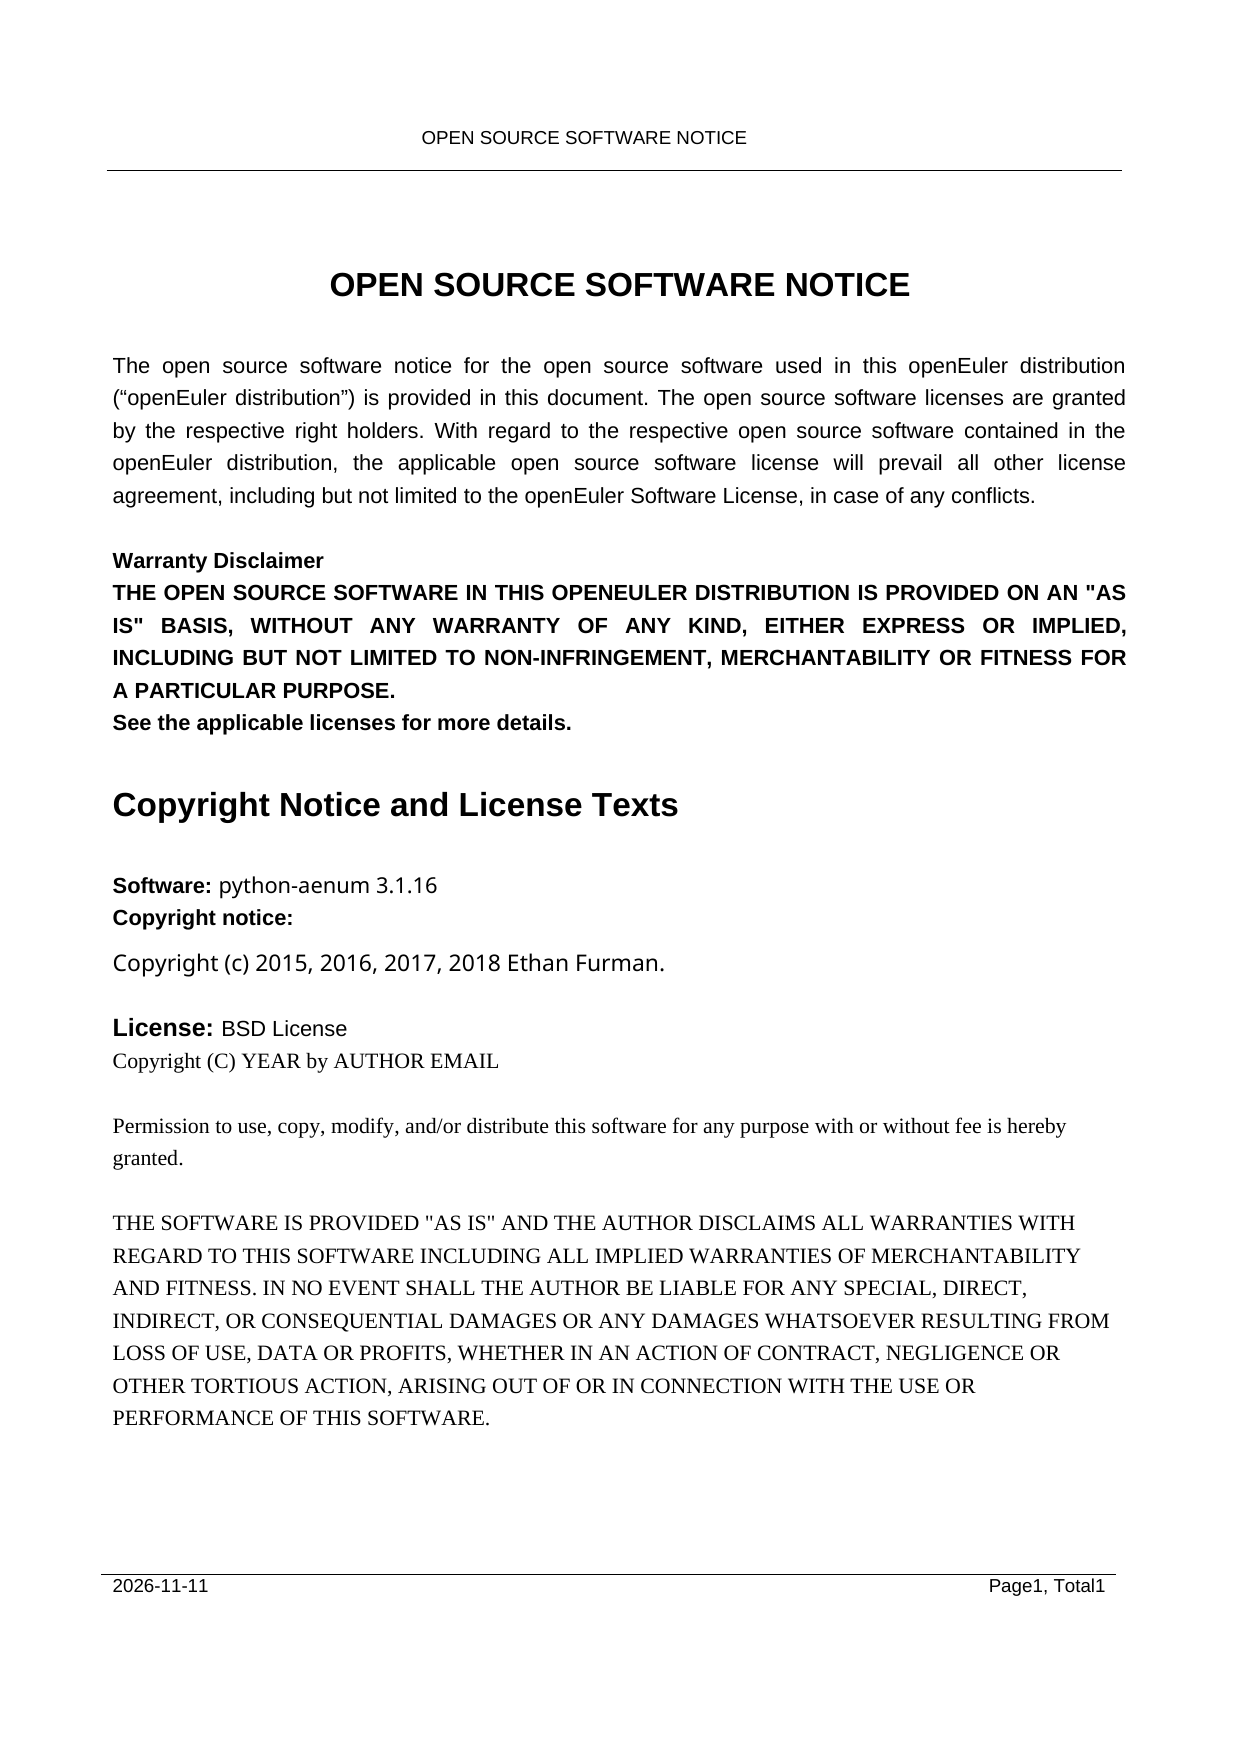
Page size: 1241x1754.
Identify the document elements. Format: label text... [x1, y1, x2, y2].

text Warranty Disclaimer [112, 544, 1128, 576]
text Copyright (C) YEAR by AUTHOR EMAIL [112, 1044, 1128, 1077]
text THE SOFTWARE IS PROVIDED "AS IS" AND THE AUTHOR DISCLAIMS ALL WARRANTIES WITH REGARD TO THIS SOFTWARE INCLUDING ALL IMPLIED WARRANTIES OF MERCHANTABILITY AND FITNESS. IN NO EVENT SHALL THE AUTHOR BE LIABLE FOR ANY SPECIAL, DIRECT, INDIRECT, OR CONSEQUENTIAL DAMAGES OR ANY DAMAGES WHATSOEVER RESULTING FROM LOSS OF USE, DATA OR PROFITS, WHETHER IN AN ACTION OF CONTRACT, NEGLIGENCE OR OTHER TORTIOUS ACTION, ARISING OUT OF OR IN CONNECTION WITH THE USE OR PERFORMANCE OF THIS SOFTWARE. [112, 1207, 1128, 1434]
text Copyright (c) 2015, 2016, 2017, 2018 Ethan Furman. [112, 947, 1128, 1012]
text OPEN SOURCE SOFTWARE NOTICE [112, 251, 1128, 316]
text Copyright notice: [112, 901, 1128, 934]
text The open source software notice for the open source software used in this openEuler distribution (“openEuler distribution”) is provided in this document. The open source software licenses are granted by the respective right holders. With regard to the respective open source software contained in the openEuler distribution, the applicable open source software license will prevail all other license agreement, including but not limited to the openEuler Software License, in case of any conflicts. [112, 349, 1128, 511]
text Permission to use, copy, modify, and/or distribute this software for any purpose with or without fee is hereby granted. [112, 1109, 1128, 1174]
text License: BSD License [112, 1012, 1128, 1044]
text Copyright Notice and License Texts [112, 771, 1128, 836]
text THE OPEN SOURCE SOFTWARE IN THIS OPENEULER DISTRIBUTION IS PROVIDED ON AN "AS IS" BASIS, WITHOUT ANY WARRANTY OF ANY KIND, EITHER EXPRESS OR IMPLIED, INCLUDING BUT NOT LIMITED TO NON-INFRINGEMENT, MERCHANTABILITY OR FITNESS FOR A PARTICULAR PURPOSE. See the applicable licenses for more details. [112, 576, 1128, 739]
title Software: python-aenum 3.1.16 [112, 869, 1128, 901]
